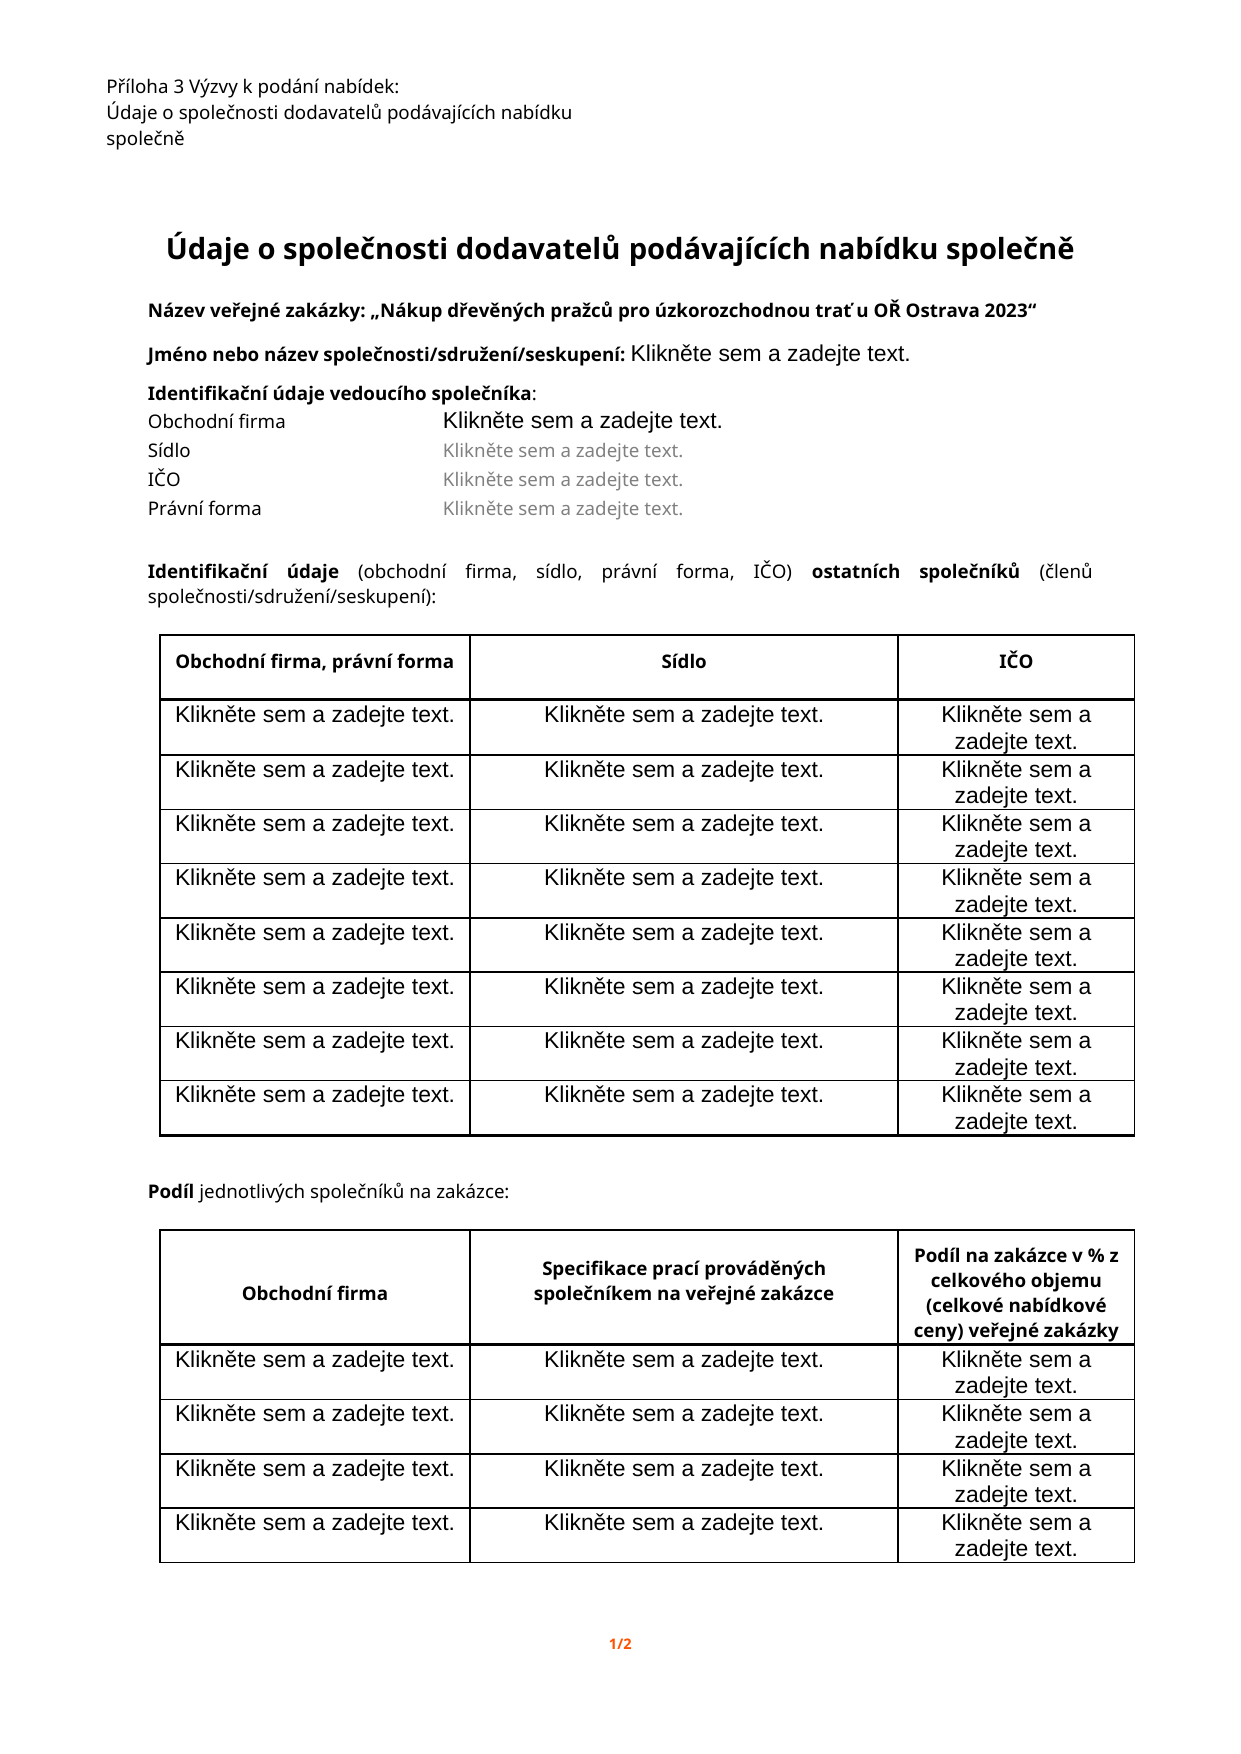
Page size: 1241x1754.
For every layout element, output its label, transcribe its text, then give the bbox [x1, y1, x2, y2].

text Identifikační údaje (obchodní firma, sídlo, právní forma, IČO) ostatních společníků (členů společnosti/sdružení/seskupení): [148, 559, 1093, 609]
text Název veřejné zakázky: „Nákup dřevěných pražců pro úzkorozchodnou trať u OŘ Ostrava 2023“ [148, 293, 1093, 324]
text Identifikační údaje vedoucího společníka: [148, 380, 1093, 405]
text Podíl jednotlivých společníků na zakázce: [148, 1179, 1093, 1229]
table_header Podíl na zakázce v % z celkového objemu (celkové nabídkové ceny) veřejné zakázky [899, 1231, 1134, 1343]
table_header Obchodní firma [161, 1231, 469, 1343]
text IČO [148, 463, 1093, 492]
table_header IČO [899, 636, 1134, 698]
table_header Sídlo [471, 636, 897, 698]
table_header Specifikace prací prováděných společníkem na veřejné zakázce [471, 1231, 897, 1343]
text Jméno nebo název společnosti/sdružení/seskupení: [148, 336, 1093, 367]
text Sídlo [148, 434, 1093, 463]
table_header Obchodní firma, právní forma [161, 636, 469, 698]
text Obchodní firma [148, 405, 1093, 434]
text Právní forma [148, 492, 1093, 521]
title Údaje o společnosti dodavatelů podávajících nabídku společně [148, 228, 1093, 268]
